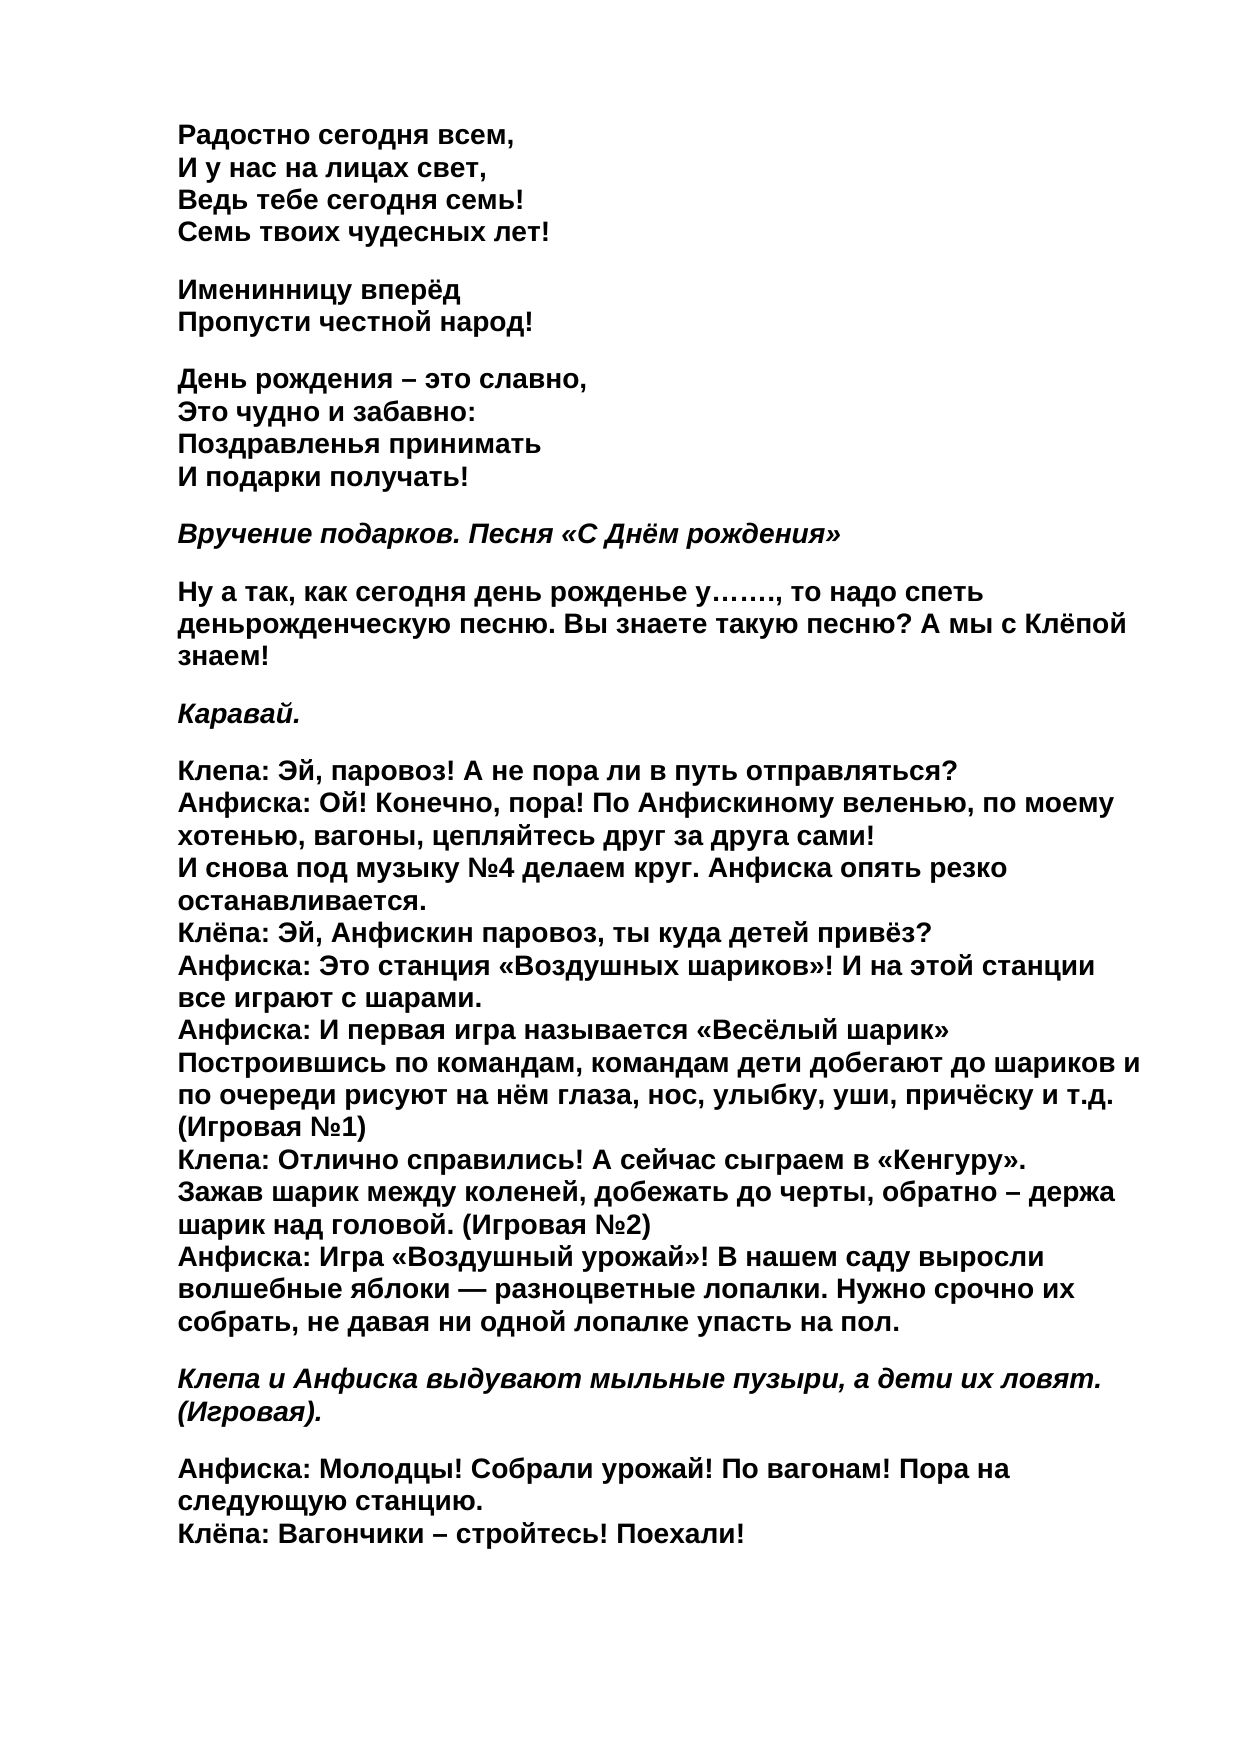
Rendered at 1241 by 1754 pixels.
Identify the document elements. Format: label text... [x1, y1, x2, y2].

text Ну а так, как сегодня день рожденье у……., то надо спеть деньрожденческую песню. Вы знаете такую песню? А мы с Клёпой знаем! [177, 574, 1152, 672]
text День рождения – это славно, Это чудно и забавно: Поздравленья принимать И подарки получать! [177, 362, 1152, 492]
text Анфиска: Молодцы! Собрали урожай! По вагонам! Пора на следующую станцию. Клёпа: Вагончики – стройтесь! Поехали! [177, 1452, 1152, 1549]
text Именинницу вперёд Пропусти честной народ! [177, 273, 1152, 337]
text Клепа и Анфиска выдувают мыльные пузыри, а дети их ловят. (Игровая). [177, 1362, 1152, 1427]
text Клепа: Эй, паровоз! А не пора ли в путь отправляться? Анфиска: Ой! Конечно, пора! По Анфискиному веленью, по моему хотенью, вагоны, цепляйтесь друг за друга сами! И снова под музыку №4 делаем круг. Анфиска опять резко останавливается. Клёпа: Эй, Анфискин паровоз, ты куда детей привёз? Анфиска: Это станция «Воздушных шариков»! И на этой станции все играют с шарами. Анфиска: И первая игра называется «Весёлый шарик» Построившись по командам, командам дети добегают до шариков и по очереди рисуют на нём глаза, нос, улыбку, уши, причёску и т.д. (Игровая №1) Клепа: Отлично справились! А сейчас сыграем в «Кенгуру». Зажав шарик между коленей, добежать до черты, обратно – держа шарик над головой. (Игровая №2) Анфиска: Игра «Воздушный урожай»! В нашем саду выросли волшебные яблоки — разноцветные лопалки. Нужно срочно их собрать, не давая ни одной лопалке упасть на пол. [177, 754, 1152, 1337]
text Вручение подарков. Песня «С Днём рождения» [177, 517, 1152, 549]
text Каравай. [177, 697, 1152, 729]
text Радостно сегодня всем, И у нас на лицах свет, Ведь тебе сегодня семь! Семь твоих чудесных лет! [177, 118, 1152, 248]
